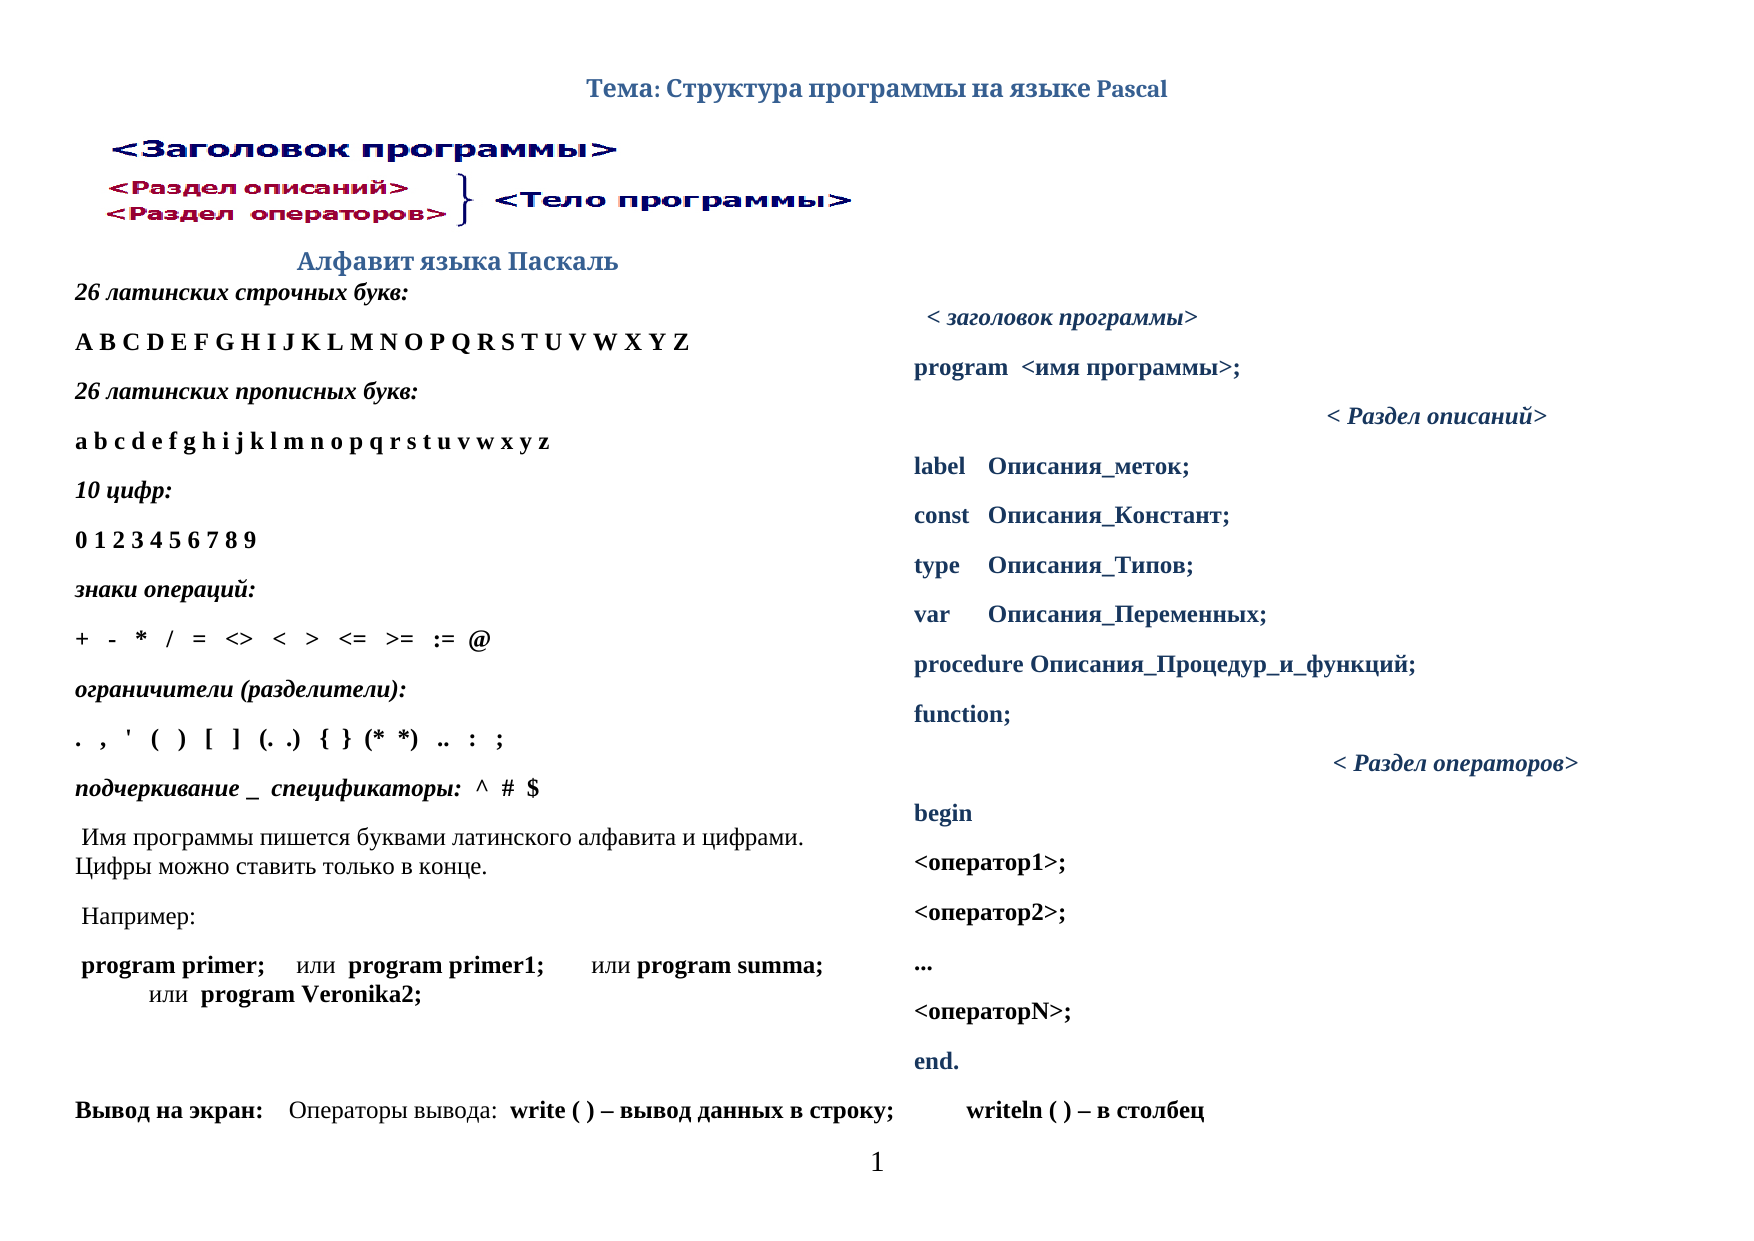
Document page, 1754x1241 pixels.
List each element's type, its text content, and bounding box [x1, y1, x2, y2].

text Имя программы пишется буквами латинского алфавита и цифрами. Цифры можно ставить только в конце. [75, 822, 840, 880]
text < заголовок программы> [914, 302, 1679, 331]
text A B C D E F G H I J K L M N O P Q R S T U V W X Y Z [75, 327, 840, 355]
text ограничители (разделители): [75, 674, 840, 702]
text Например: [75, 901, 840, 929]
picture [90, 123, 866, 249]
text <операторN>; [914, 996, 1679, 1025]
text program <имя программы>; [914, 352, 1679, 380]
text знаки операций: [75, 574, 840, 603]
text procedure Описания_Процедур_и_функций; [914, 649, 1679, 678]
text 26 латинских прописных букв: [75, 376, 840, 405]
text <оператор2>; [914, 897, 1679, 926]
text 26 латинских строчных букв: [75, 277, 840, 306]
text Вывод на экран: Операторы вывода: write ( ) – вывод данных в строку; writeln ( ) – в столбец [75, 1095, 1679, 1124]
text . , ' ( ) [ ] (. .) { } (* *) .. : ; [75, 723, 840, 752]
text const Описания_Констант; [914, 500, 1679, 529]
text a b c d e f g h i j k l m n o p q r s t u v w x y z [75, 426, 840, 454]
text label Описания_меток; [914, 451, 1679, 479]
text ... [914, 947, 1679, 975]
text program primer; или program primer1; или program summa; или program Veronika2; [75, 950, 840, 1008]
text <оператор1>; [914, 847, 1679, 876]
text подчеркивание _ спецификаторы: ^ # $ [75, 773, 840, 802]
text + - * / = <> < > <= >= := @ [75, 624, 840, 653]
text 10 цифр: [75, 475, 840, 504]
text type Описания_Типов; [914, 550, 1679, 579]
text < Раздел операторов> [914, 748, 1679, 777]
text < Раздел описаний> [914, 401, 1679, 430]
text var Описания_Переменных; [914, 599, 1679, 628]
text begin [914, 798, 1679, 827]
text end. [914, 1046, 1679, 1074]
text function; [914, 699, 1679, 727]
subtitle Тема: Структура программы на языке Pascal [75, 75, 1679, 104]
text 0 1 2 3 4 5 6 7 8 9 [75, 525, 840, 554]
